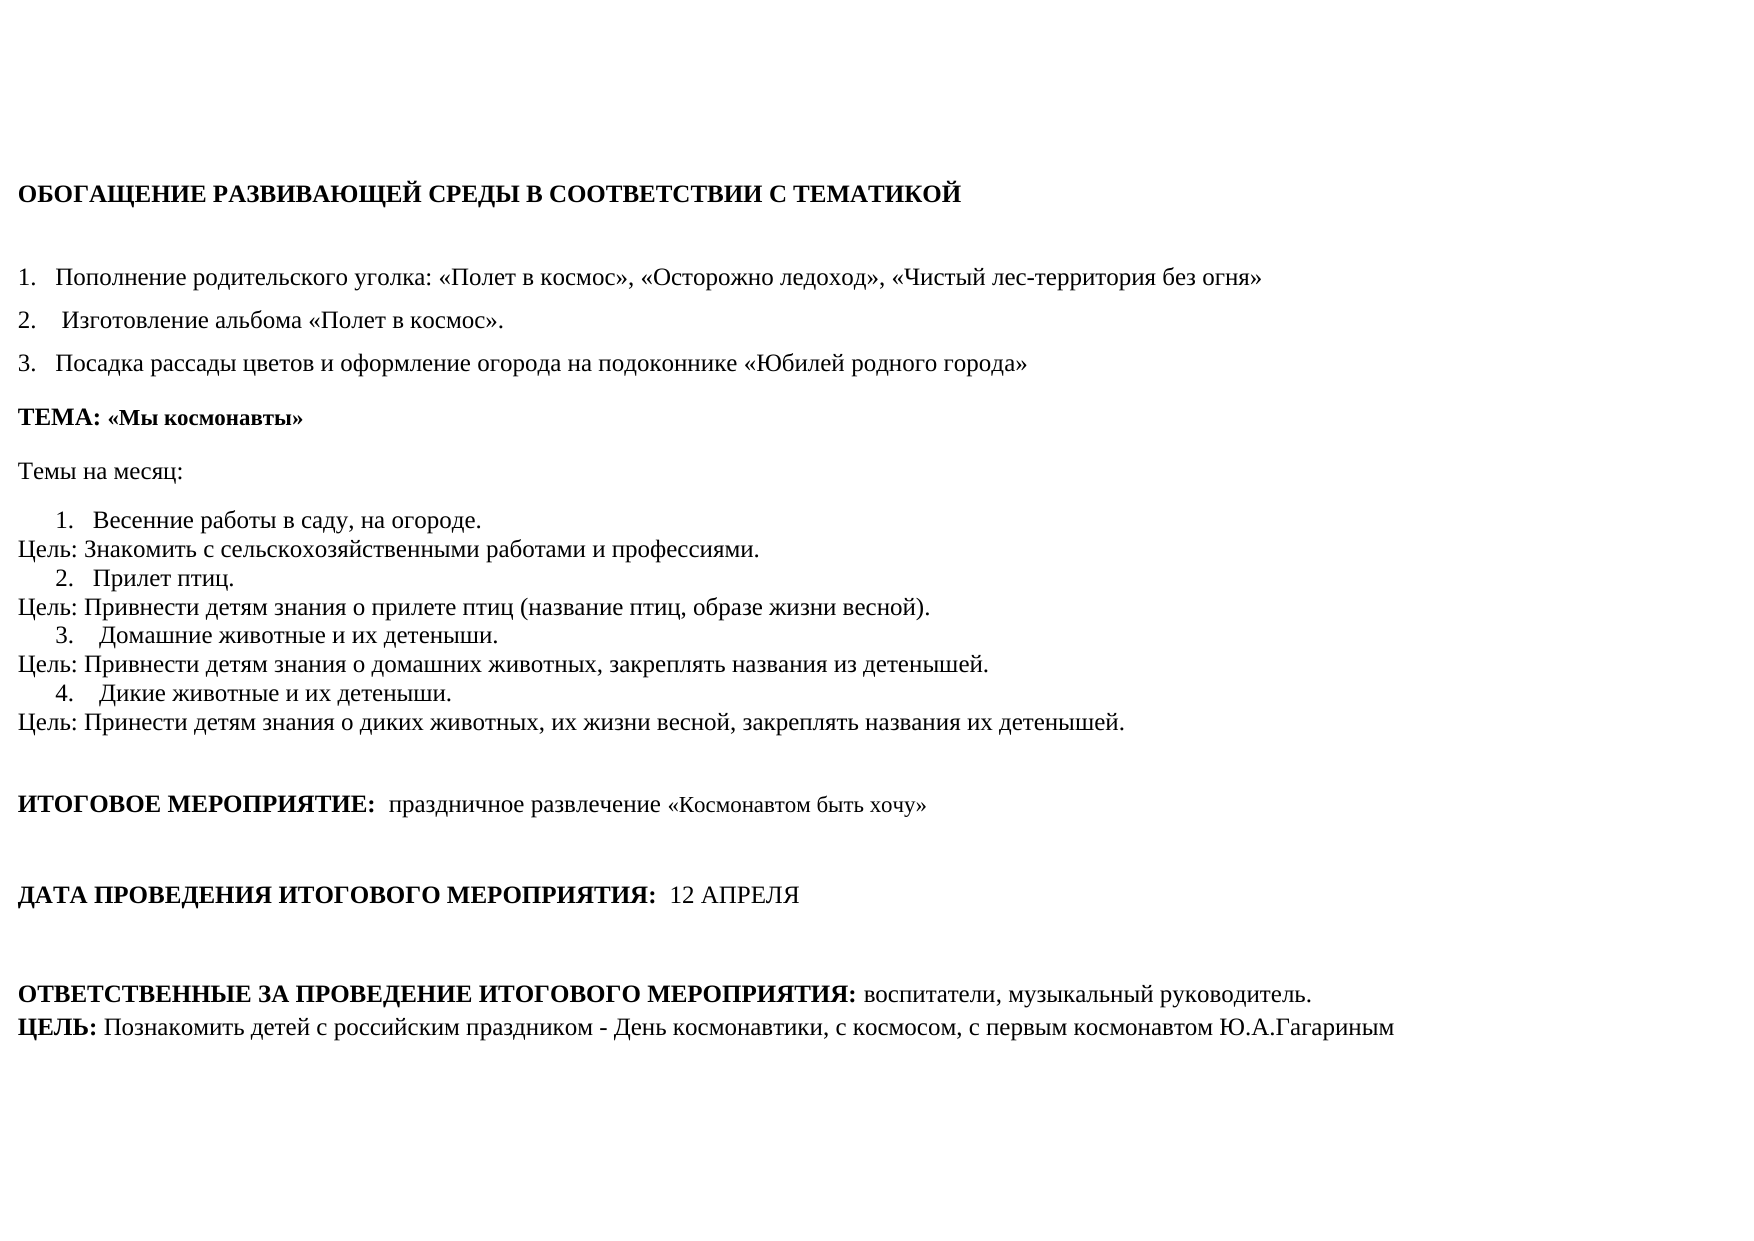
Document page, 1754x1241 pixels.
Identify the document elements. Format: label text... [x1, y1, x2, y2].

text Цель: Привнести детям знания о домашних животных, закреплять названия из детенышей. [18, 649, 1736, 678]
text ЦЕЛЬ: Познакомить детей с российским праздником - День космонавтики, с космосом, с первым космонавтом Ю.А.Гагариным [18, 1012, 1736, 1041]
text ОБОГАЩЕНИЕ РАЗВИВАЮЩЕЙ СРЕДЫ В СООТВЕТСТВИИ С ТЕМАТИКОЙ [18, 179, 1736, 208]
text Цель: Принести детям знания о диких животных, их жизни весной, закреплять названия их детенышей. [18, 707, 1736, 735]
list Пополнение родительского уголка: «Полет в космос», «Осторожно ледоход», «Чистый лес-территория без огня» [18, 262, 1736, 291]
list Весенние работы в саду, на огороде. [55, 505, 1736, 534]
text ТЕМА: «Мы космонавты» [18, 402, 1736, 431]
text Цель: Привнести детям знания о прилете птиц (название птиц, образе жизни весной). [18, 592, 1736, 620]
list Домашние животные и их детеныши. [55, 620, 1736, 649]
list Дикие животные и их детеныши. [55, 678, 1736, 707]
list Прилет птиц. [55, 563, 1736, 592]
text ДАТА ПРОВЕДЕНИЯ ИТОГОВОГО МЕРОПРИЯТИЯ: 12 АПРЕЛЯ [18, 880, 1736, 909]
text Темы на месяц: [18, 456, 1736, 484]
list Посадка рассады цветов и оформление огорода на подоконнике «Юбилей родного города» [18, 348, 1736, 377]
text ИТОГОВОЕ МЕРОПРИЯТИЕ: праздничное развлечение «Космонавтом быть хочу» [18, 789, 1736, 818]
text Цель: Знакомить с сельскохозяйственными работами и профессиями. [18, 534, 1736, 563]
text ОТВЕТСТВЕННЫЕ ЗА ПРОВЕДЕНИЕ ИТОГОВОГО МЕРОПРИЯТИЯ: воспитатели, музыкальный руководитель. [18, 979, 1736, 1008]
list Изготовление альбома «Полет в космос». [18, 305, 1736, 334]
